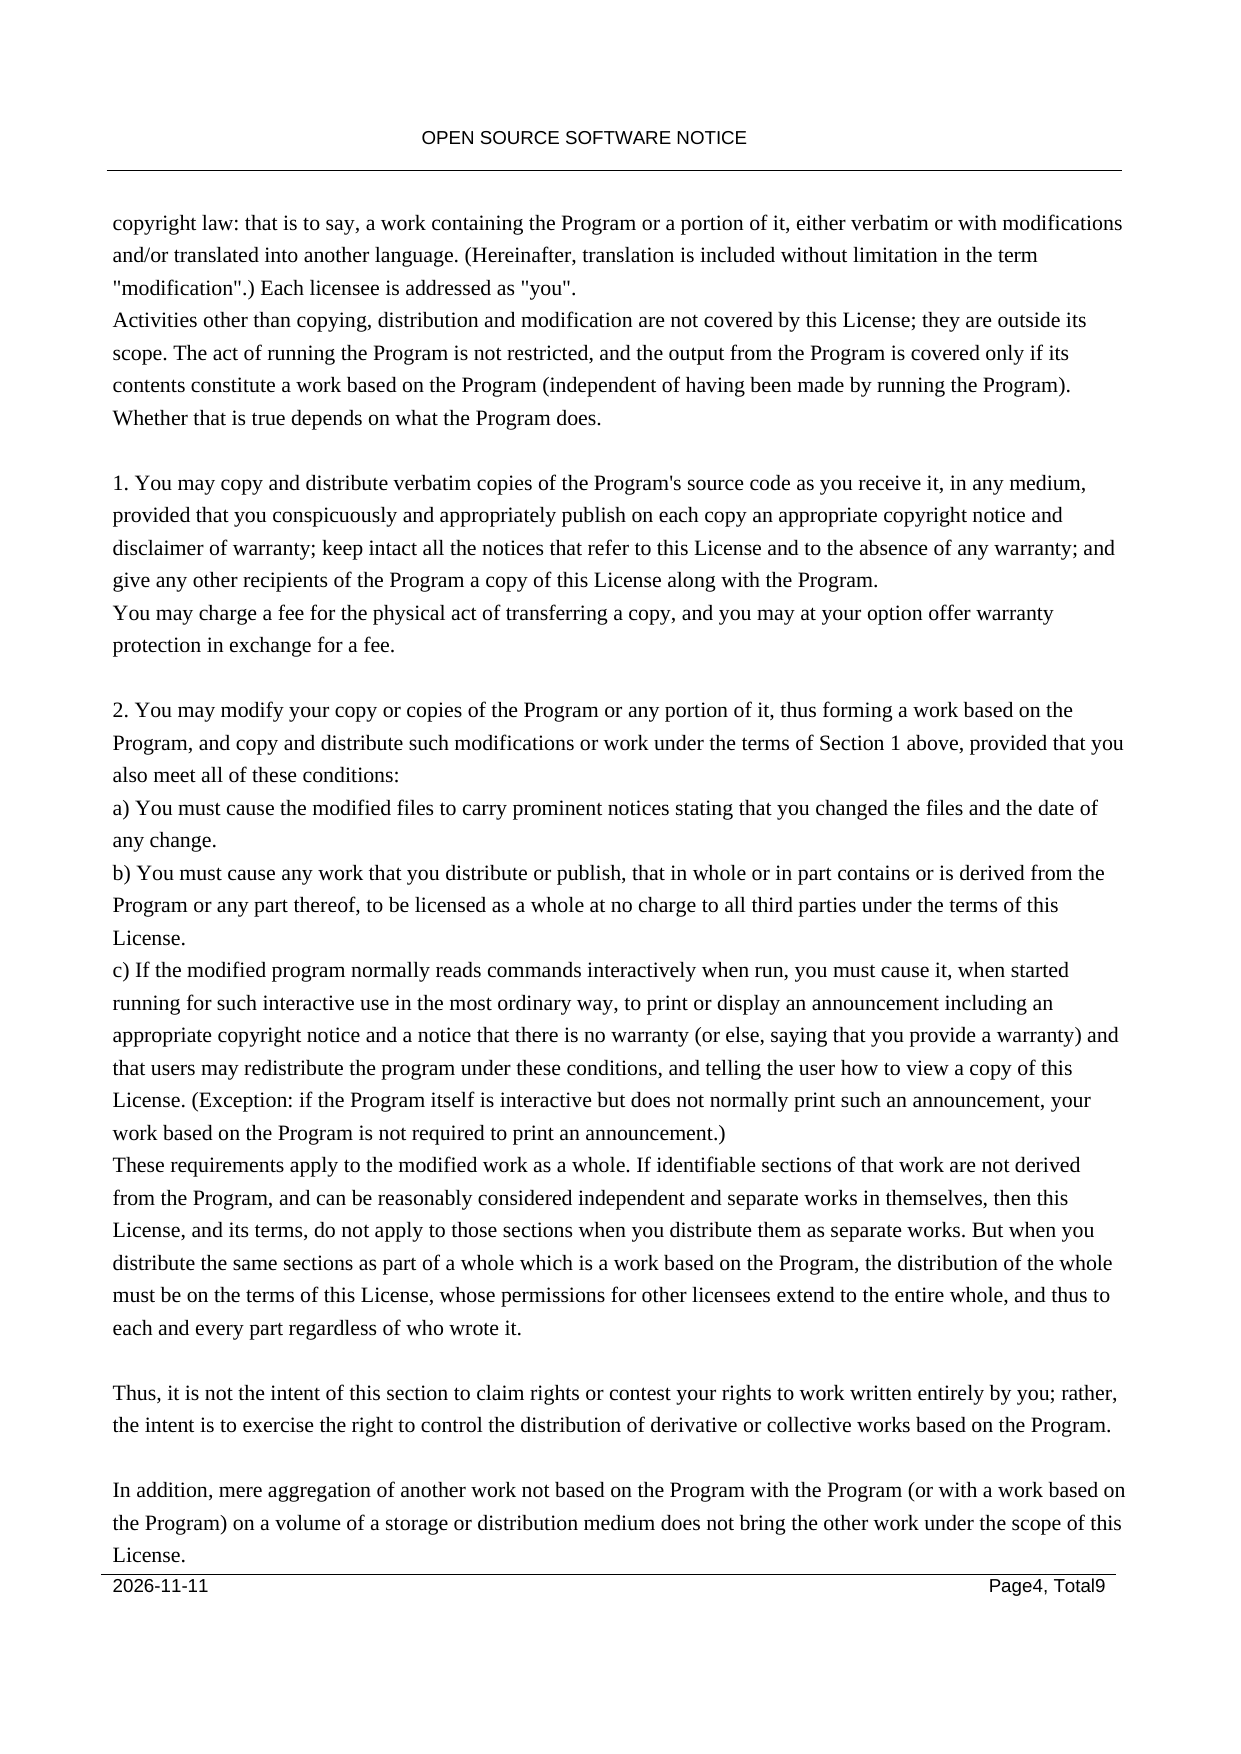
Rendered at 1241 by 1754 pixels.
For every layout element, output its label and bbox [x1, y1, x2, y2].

text [112, 206, 1128, 1571]
